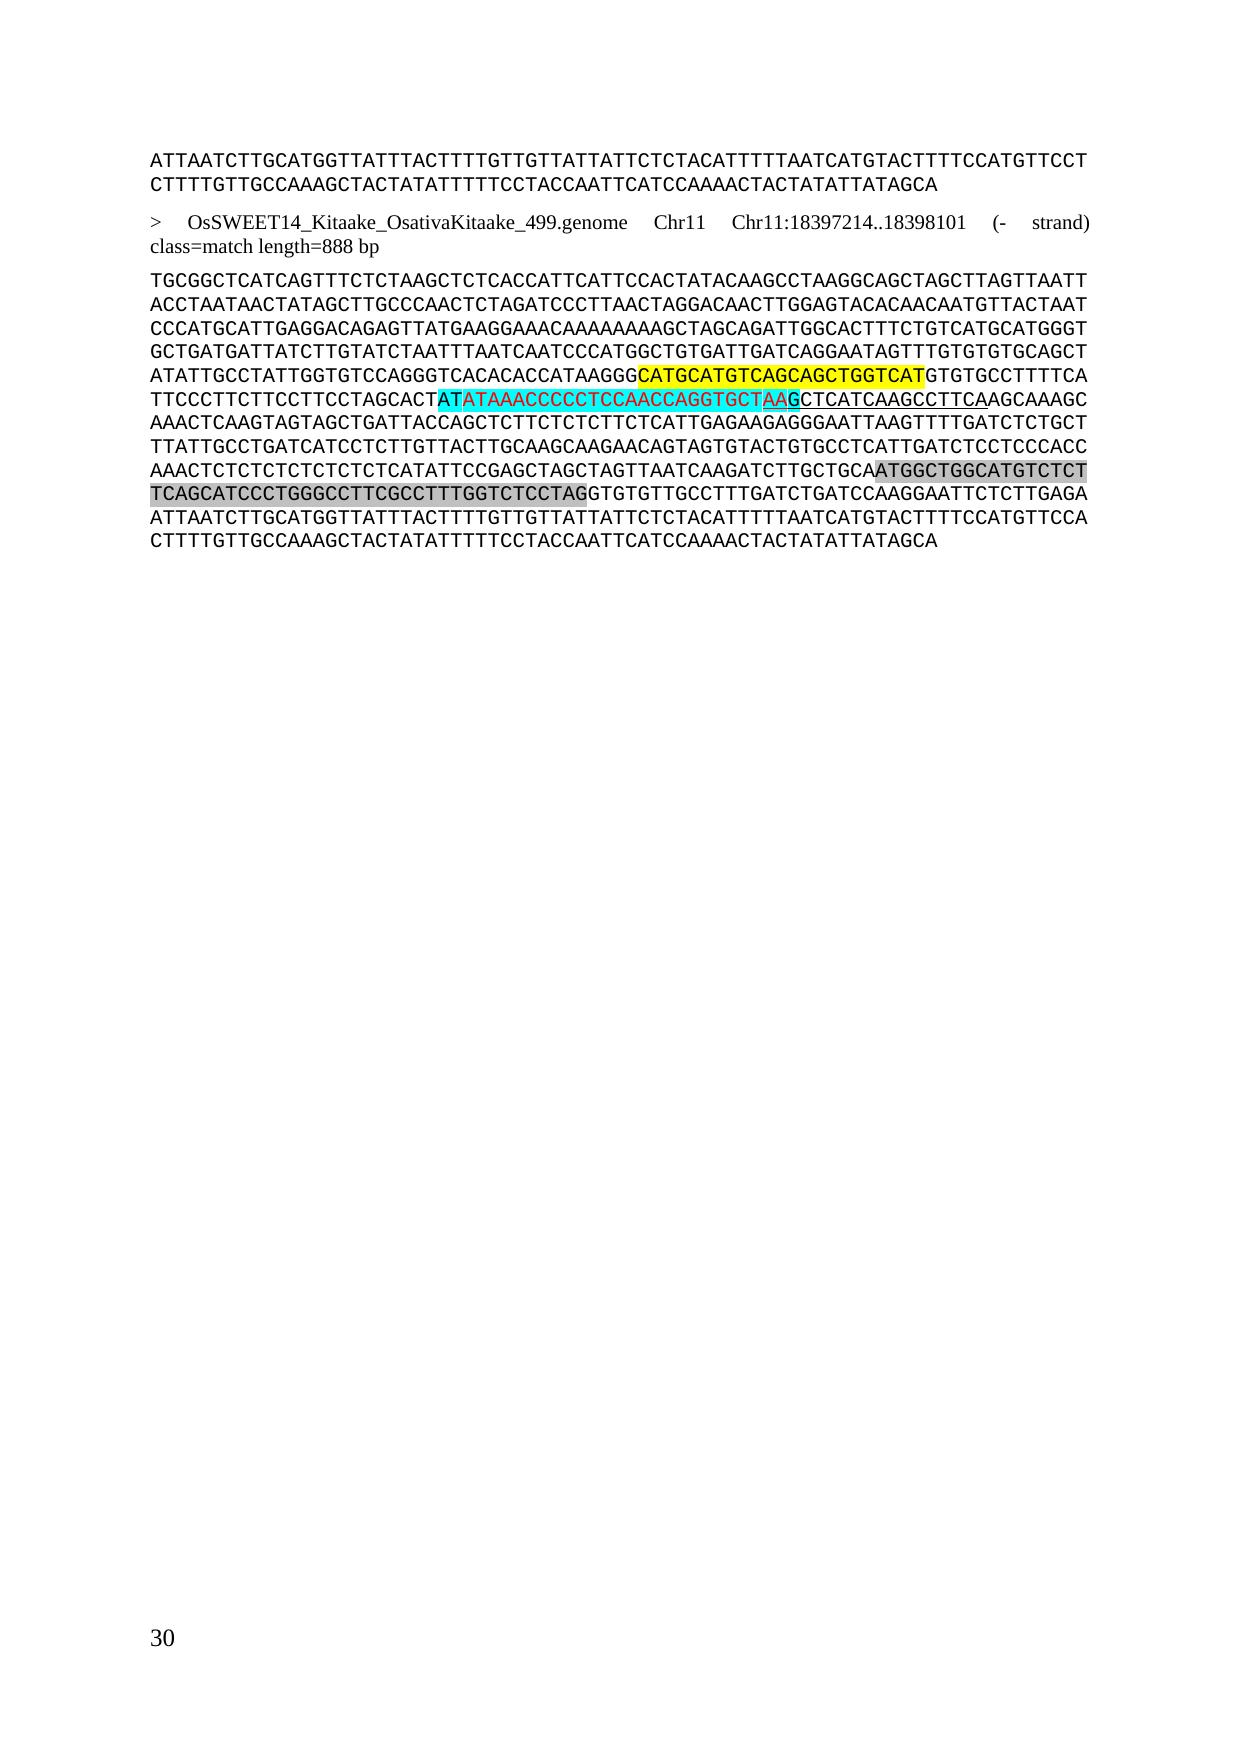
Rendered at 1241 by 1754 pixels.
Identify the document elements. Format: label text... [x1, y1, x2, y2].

text TGCGGCTCATCAGTTTCTCTAAGCTCTCACCATTCATTCCACTATACAAGCCTAAGGCAGCTAGCTTAGTTAATTACCTAATAACTATAGCTTGCCCAACTCTAGATCCCTTAACTAGGACAACTTGGAGTACACAACAATGTTACTAATCCCATGCATTGAGGACAGAGTTATGAAGGAAACAAAAAAAAGCTAGCAGATTGGCACTTTCTGTCATGCATGGGTGCTGATGATTATCTTGTATCTAATTTAATCAATCCCATGGCTGTGATTGATCAGGAATAGTTTGTGTGTGCAGCTATATTGCCTATTGGTGTCCAGGGTCACACACCATAAGGGCATGCATGTCAGCAGCTGGTCATGTGTGCCTTTTCATTCCCTTCTTCCTTCCTAGCACTATATAAACCCCCTCCAACCAGGTGCTAAGCTCATCAAGCCTTCAAGCAAAGCAAACTCAAGTAGTAGCTGATTACCAGCTCTTCTCTCTTCTCATTGAGAAGAGGGAATTAAGTTTTGATCTCTGCTTTATTGCCTGATCATCCTCTTGTTACTTGCAAGCAAGAACAGTAGTGTACTGTGCCTCATTGATCTCCTCCCACCAAACTCTCTCTCTCTCTCTCATATTCCGAGCTAGCTAGTTAATCAAGATCTTGCTGCAATGGCTGGCATGTCTCTTCAGCATCCCTGGGCCTTCGCCTTTGGTCTCCTAGGTGTGTTGCCTTTGATCTGATCCAAGGAATTCTCTTGAGAATTAATCTTGCATGGTTATTTACTTTTGTTGTTATTATTCTCTACATTTTTAATCATGTACTTTTCCATGTTCCACTTTTGTTGCCAAAGCTACTATATTTTTCCTACCAATTCATCCAAAACTACTATATTATAGCA [150, 270, 1090, 554]
text > OsSWEET14_Kitaake_OsativaKitaake_499.genome Chr11 Chr11:18397214..18398101 (- strand) class=match length=888 bp [150, 210, 1090, 258]
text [150, 150, 1090, 197]
